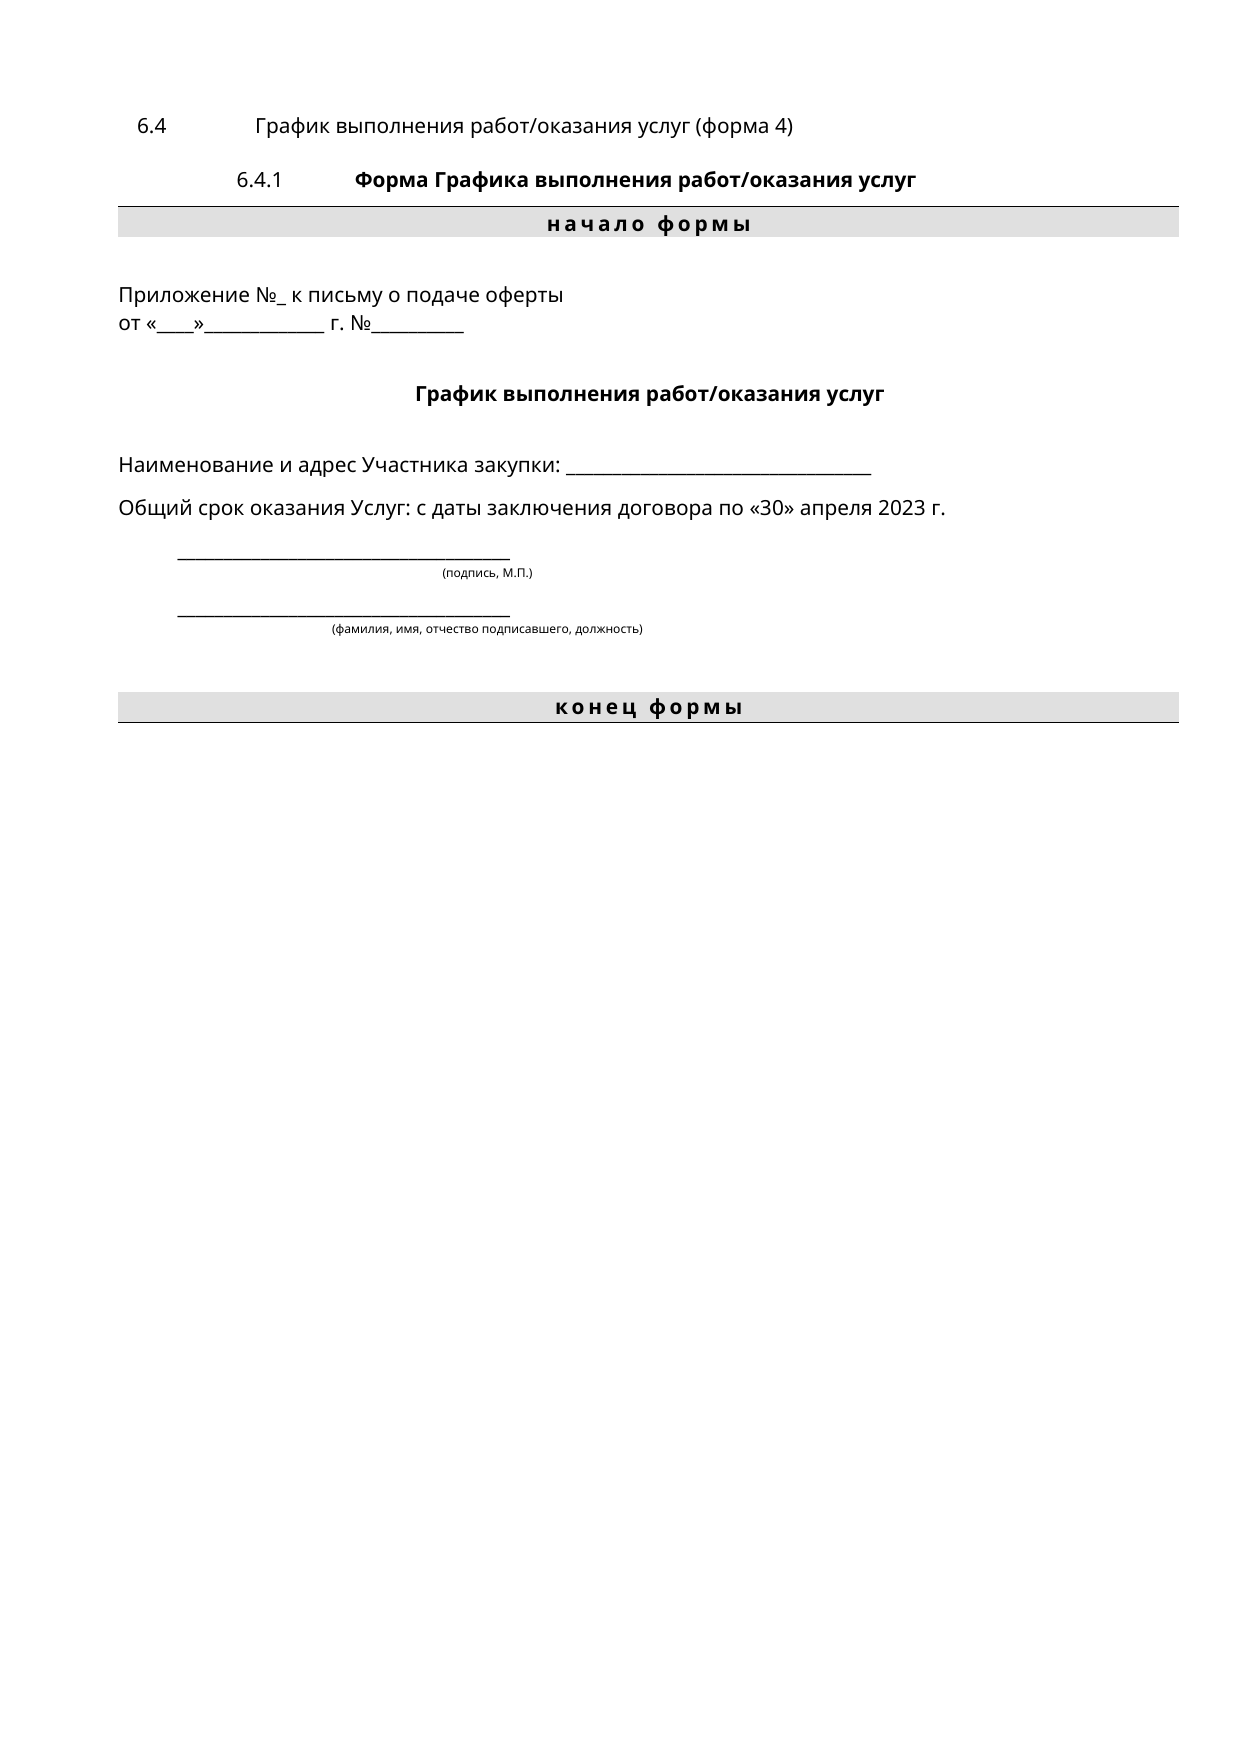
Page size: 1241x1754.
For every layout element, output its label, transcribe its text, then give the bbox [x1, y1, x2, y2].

text начало формы [118, 207, 1179, 237]
text (подпись, М.П.) [118, 564, 797, 592]
text График выполнения работ/оказания услуг [118, 379, 1181, 408]
text Приложение №_ к письму о подаче оферты от «____»_____________ г. №__________ [118, 280, 1181, 337]
subtitle График выполнения работ/оказания услуг (форма 4) [137, 111, 1181, 140]
text Общий срок оказания Услуг: с даты заключения договора по «30» апреля 2023 г. [118, 493, 1181, 521]
text ____________________________________ [118, 592, 1181, 621]
list Форма Графика выполнения работ/оказания услуг [236, 165, 1181, 193]
text Наименование и адрес Участника закупки: _________________________________ [118, 450, 1181, 479]
text (фамилия, имя, отчество подписавшего, должность) [118, 621, 797, 649]
text ____________________________________ [118, 536, 1181, 564]
text конец формы [118, 692, 1179, 722]
